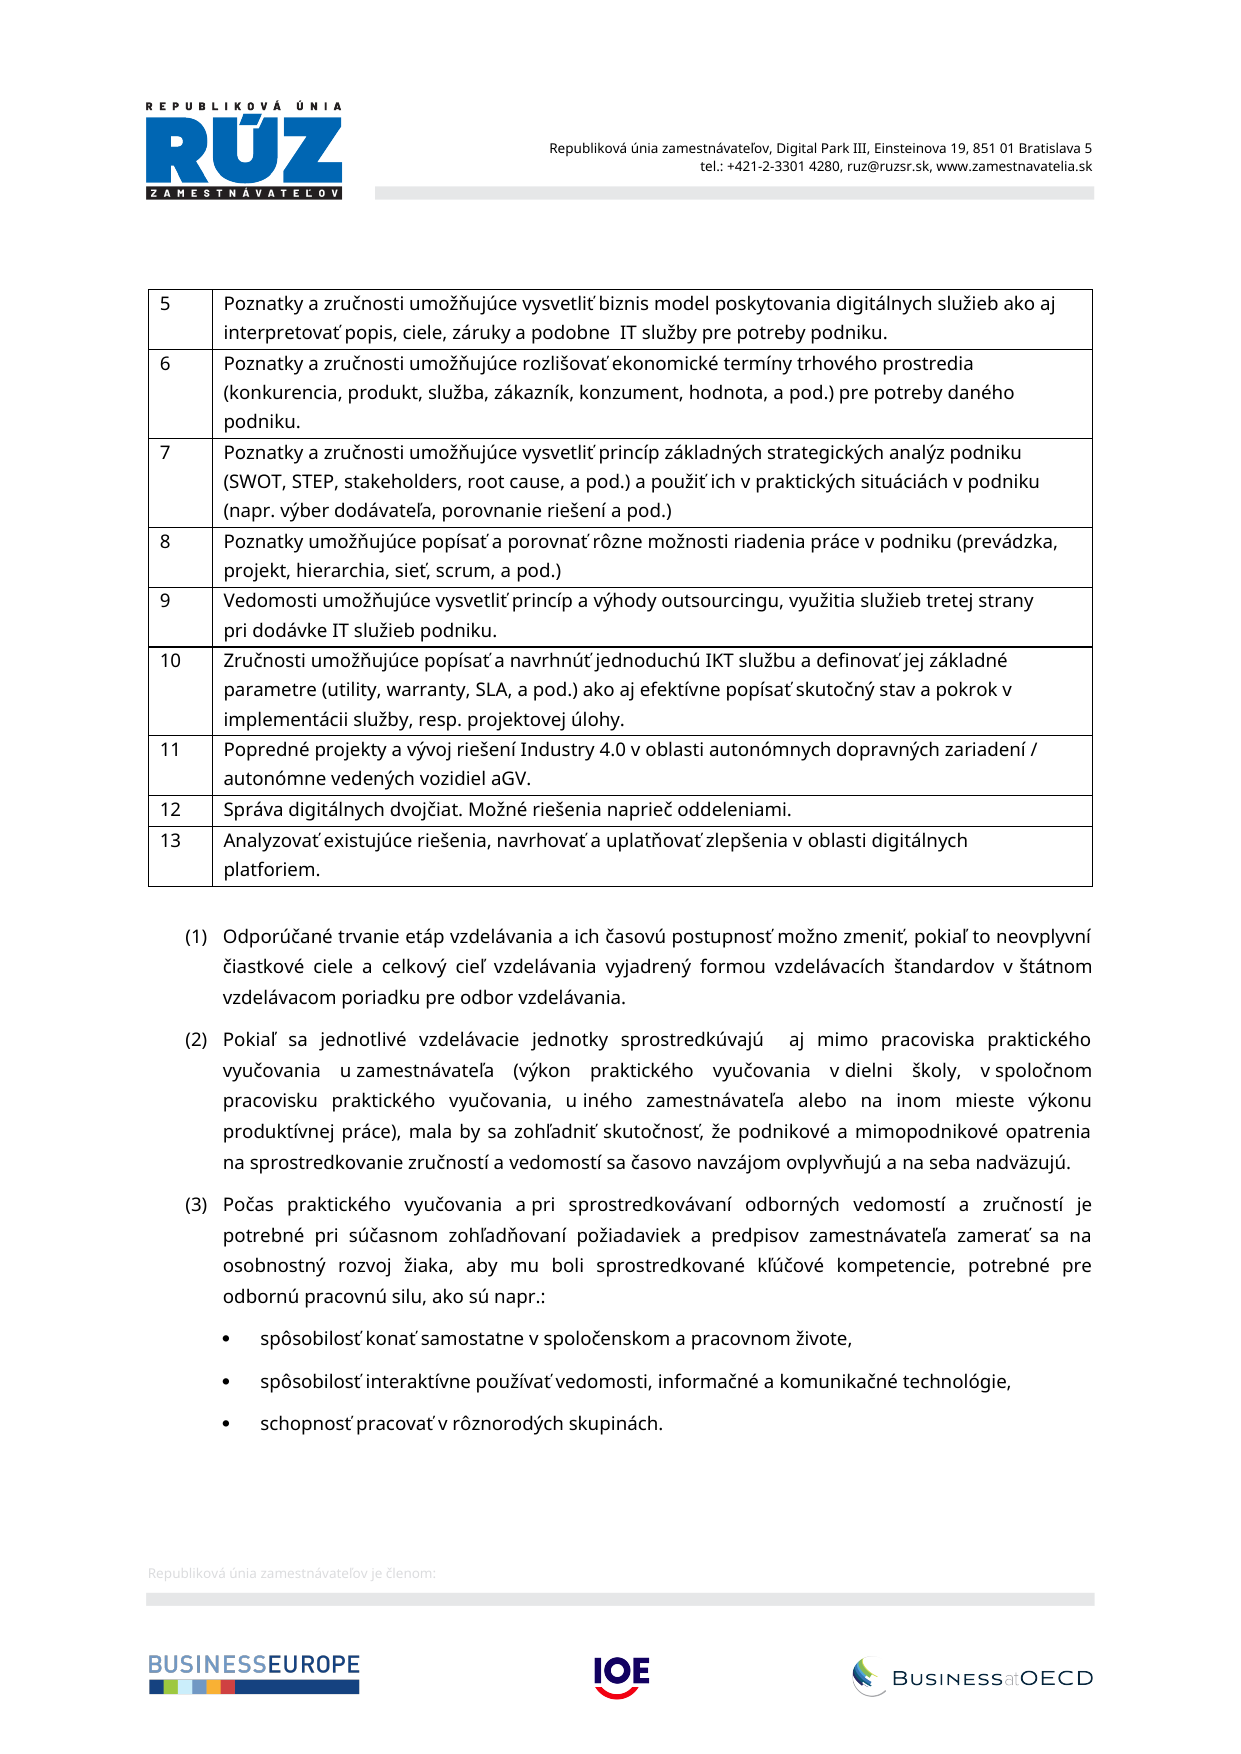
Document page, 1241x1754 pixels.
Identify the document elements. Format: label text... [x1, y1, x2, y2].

list spôsobilosť konať samostatne v spoločenskom a pracovnom živote, [223, 1326, 1092, 1351]
table_cell 10 [149, 648, 212, 735]
table_cell Poznatky umožňujúce popísať a porovnať rôzne možnosti riadenia práce v podniku (prevádzka, projekt, hierarchia, sieť, scrum, a pod.) [213, 528, 1092, 587]
list schopnosť pracovať v rôznorodých skupinách. [223, 1411, 1092, 1436]
table_cell 11 [149, 736, 212, 795]
table_cell Poznatky a zručnosti umožňujúce vysvetliť biznis model poskytovania digitálnych služieb ako aj interpretovať popis, ciele, záruky a podobne IT služby pre potreby podniku. [213, 290, 1092, 349]
list spôsobilosť interaktívne používať vedomosti, informačné a komunikačné technológie, [223, 1368, 1092, 1394]
table_cell Správa digitálnych dvojčiat. Možné riešenia naprieč oddeleniami. [213, 796, 1092, 826]
table_cell 13 [149, 827, 212, 886]
table_cell 6 [149, 350, 212, 438]
table_cell 8 [149, 528, 212, 587]
table_cell Poznatky a zručnosti umožňujúce vysvetliť princíp základných strategických analýz podniku (SWOT, STEP, stakeholders, root cause, a pod.) a použiť ich v praktických situáciách v podniku (napr. výber dodávateľa, porovnanie riešení a pod.) [213, 439, 1092, 527]
list Počas praktického vyučovania a pri sprostredkovávaní odborných vedomostí a zručností je potrebné pri súčasnom zohľadňovaní požiadaviek a predpisov zamestnávateľa zamerať sa na osobnostný rozvoj žiaka, aby mu boli sprostredkované kľúčové kompetencie, potrebné pre odbornú pracovnú silu, ako sú napr.: [185, 1191, 1092, 1309]
table_cell Popredné projekty a vývoj riešení Industry 4.0 v oblasti autonómnych dopravných zariadení / autonómne vedených vozidiel aGV. [213, 736, 1092, 795]
table_cell 12 [149, 796, 212, 826]
picture [0, 0, 1241, 291]
table_cell 5 [149, 290, 212, 349]
list Pokiaľ sa jednotlivé vzdelávacie jednotky sprostredkúvajú aj mimo pracoviska praktického vyučovania u zamestnávateľa (výkon praktického vyučovania v dielni školy, v spoločnom pracovisku praktického vyučovania, u iného zamestnávateľa alebo na inom mieste výkonu produktívnej práce), mala by sa zohľadniť skutočnosť, že podnikové a mimopodnikové opatrenia na sprostredkovanie zručností a vedomostí sa časovo navzájom ovplyvňujú a na seba nadväzujú. [185, 1027, 1092, 1174]
table_cell Analyzovať existujúce riešenia, navrhovať a uplatňovať zlepšenia v oblasti digitálnych platforiem. [213, 827, 1092, 886]
table_cell Vedomosti umožňujúce vysvetliť princíp a výhody outsourcingu, využitia služieb tretej strany pri dodávke IT služieb podniku. [213, 588, 1092, 646]
table_cell 7 [149, 439, 212, 527]
table_cell Zručnosti umožňujúce popísať a navrhnúť jednoduchú IKT službu a definovať jej základné parametre (utility, warranty, SLA, a pod.) ako aj efektívne popísať skutočný stav a pokrok v implementácii služby, resp. projektovej úlohy. [213, 648, 1092, 735]
table_cell 9 [149, 588, 212, 646]
table_cell Poznatky a zručnosti umožňujúce rozlišovať ekonomické termíny trhového prostredia (konkurencia, produkt, služba, zákazník, konzument, hodnota, a pod.) pre potreby daného podniku. [213, 350, 1092, 438]
picture [0, 1499, 1241, 1754]
list Odporúčané trvanie etáp vzdelávania a ich časovú postupnosť možno zmeniť, pokiaľ to neovplyvní čiastkové ciele a celkový cieľ vzdelávania vyjadrený formou vzdelávacích štandardov v štátnom vzdelávacom poriadku pre odbor vzdelávania. [185, 923, 1092, 1010]
